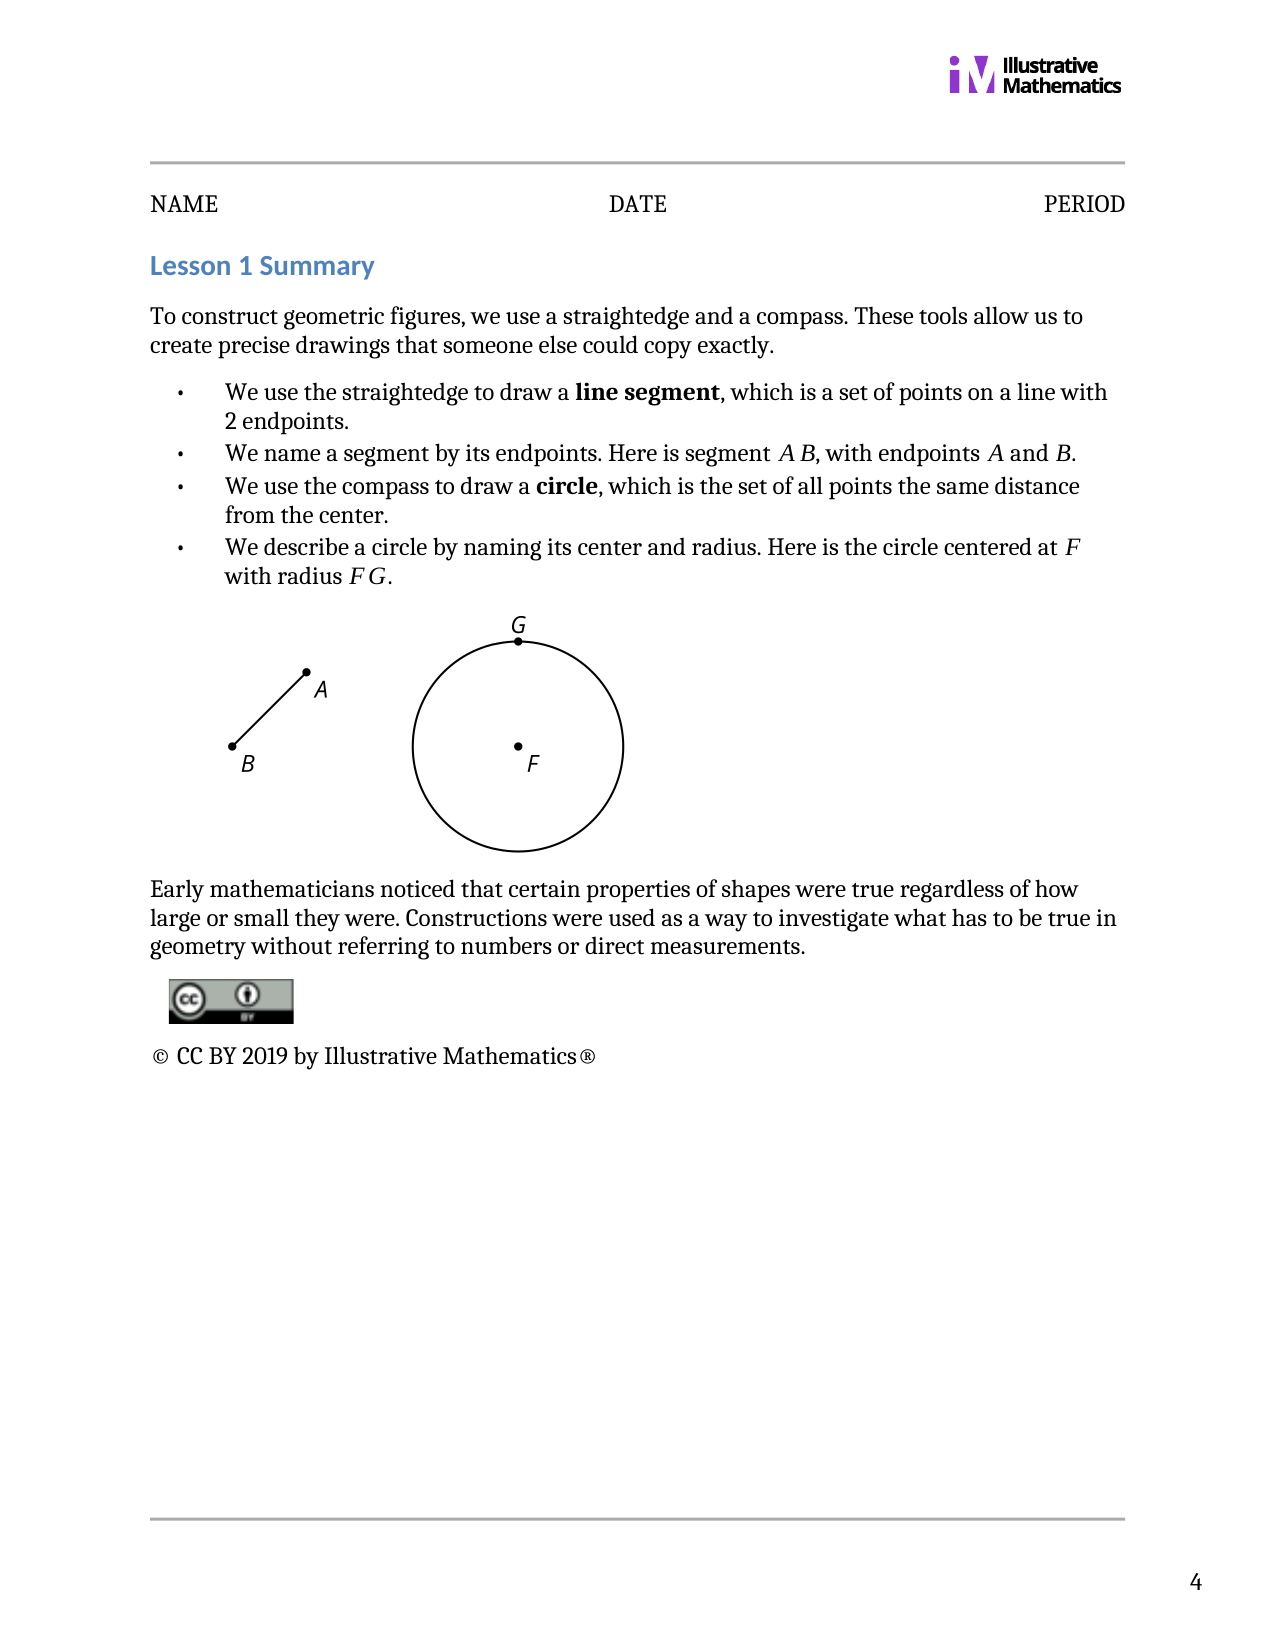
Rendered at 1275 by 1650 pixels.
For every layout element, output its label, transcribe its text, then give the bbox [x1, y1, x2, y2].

list We use the compass to draw a circle, which is the set of all points the same distance from the center. [175, 472, 1125, 529]
text Early mathematicians noticed that certain properties of shapes were true regardless of how large or small they were. Constructions were used as a way to investigate what has to be true in geometry without referring to numbers or direct measurements. [150, 875, 1125, 961]
text © CC BY 2019 by Illustrative Mathematics® [150, 1042, 1125, 1071]
picture [168, 979, 294, 1024]
picture [949, 55, 1121, 93]
list We use the straightedge to draw a line segment, which is a set of points on a line with 2 endpoints. [175, 378, 1125, 436]
list We name a segment by its endpoints. Here is segment , with endpoints and . [175, 439, 1125, 468]
text To construct geometric figures, we use a straightedge and a compass. These tools allow us to create precise drawings that someone else could copy exactly. [150, 302, 1125, 359]
subtitle Lesson 1 Summary [150, 247, 1125, 283]
picture [168, 611, 657, 856]
list We describe a circle by naming its center and radius. Here is the circle centered at with radius . [175, 533, 1125, 591]
